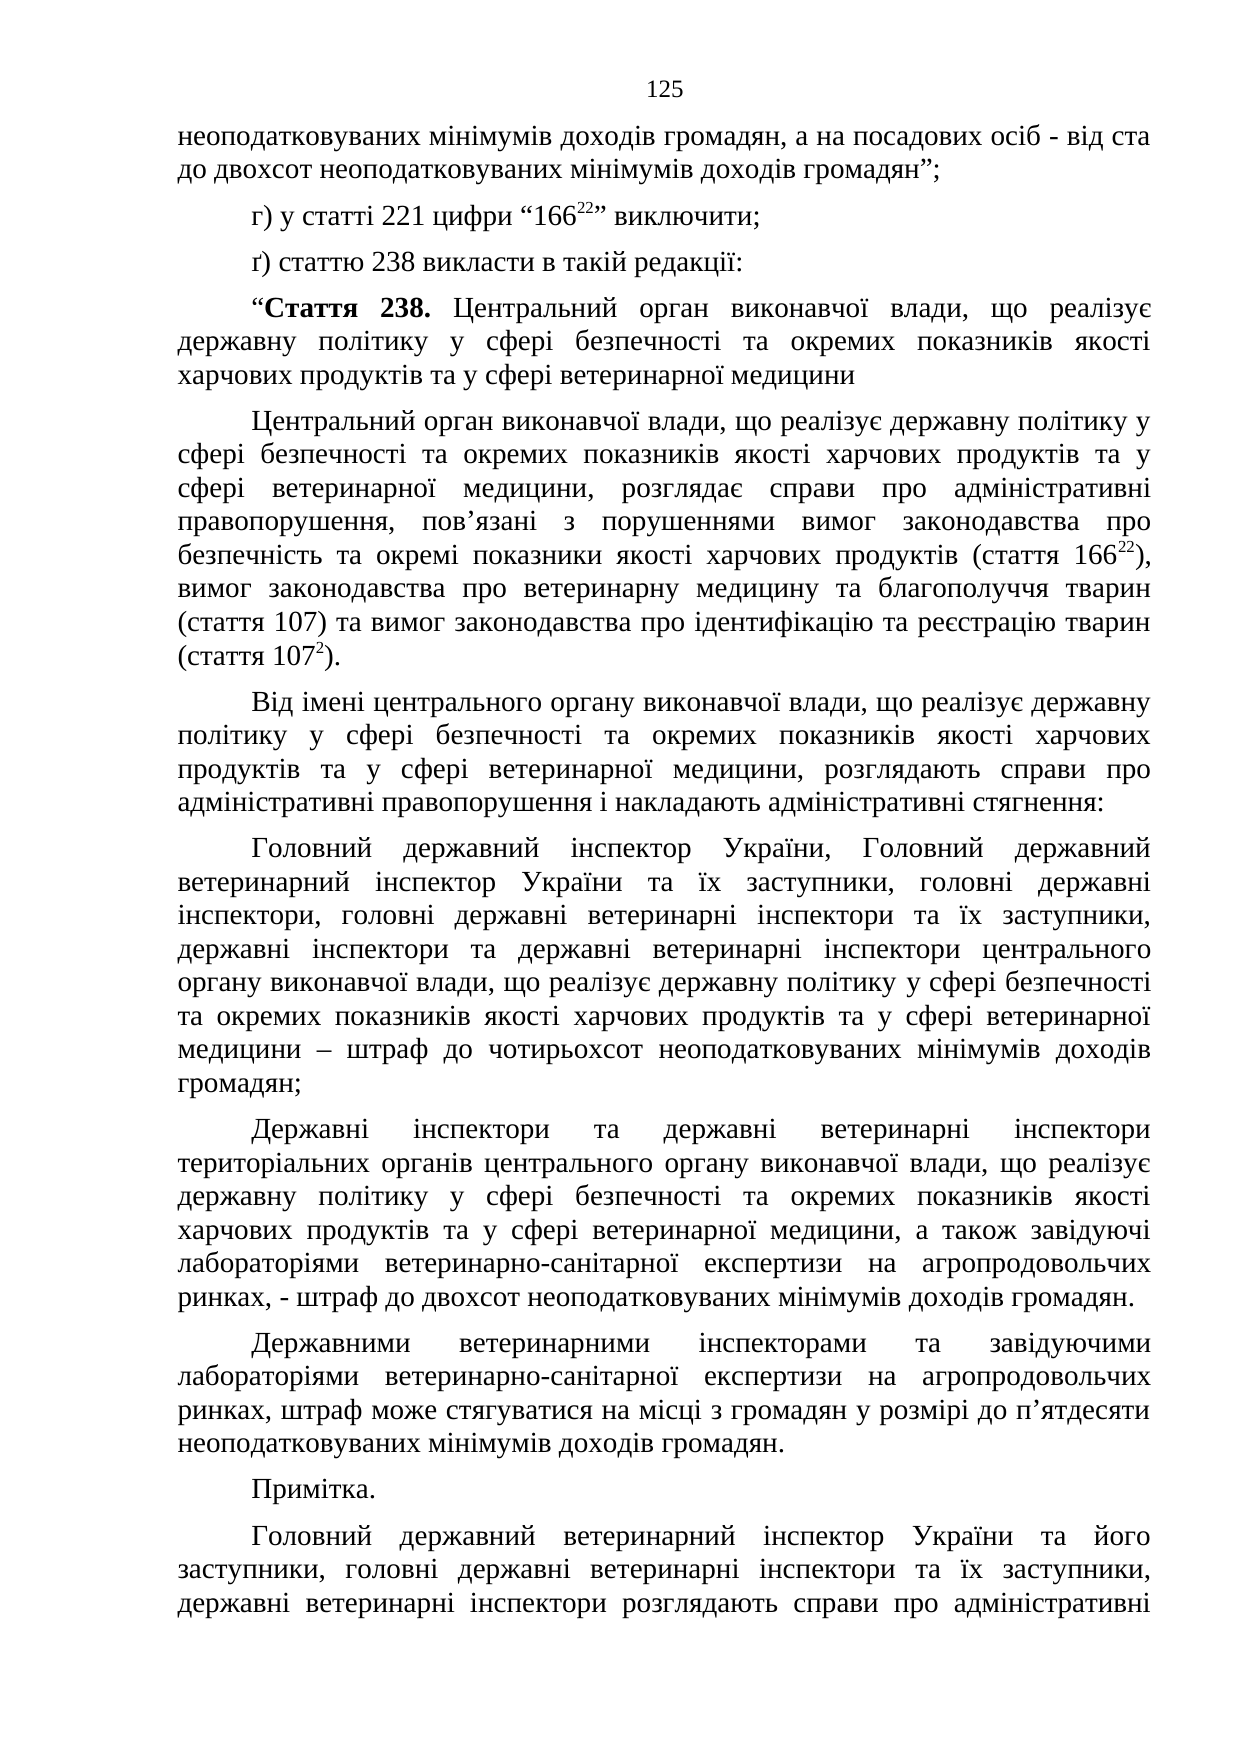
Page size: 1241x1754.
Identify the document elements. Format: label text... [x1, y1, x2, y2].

text Центральний орган виконавчої влади, що реалізує державну політику у сфері безпечності та окремих показників якості харчових продуктів та у сфері ветеринарної медицини, розглядає справи про адміністративні правопорушення, пов’язані з порушеннями вимог законодавства про безпечність та окремі показники якості харчових продуктів (стаття 16622), вимог законодавства про ветеринарну медицину та благополуччя тварин (стаття 107) та вимог законодавства про ідентифікацію та реєстрацію тварин (стаття 1072). [177, 403, 1152, 671]
text Примітка. [177, 1472, 1152, 1505]
text Державними ветеринарними інспекторами та завідуючими лабораторіями ветеринарно-санітарної експертизи на агропродовольчих ринках, штраф може стягуватися на місці з громадян у розмірі до п’ятдесяти неоподатковуваних мінімумів доходів громадян. [177, 1325, 1152, 1459]
text “Стаття 238. Центральний орган виконавчої влади, що реалізує державну політику у сфері безпечності та окремих показників якості харчових продуктів та у сфері ветеринарної медицини [177, 290, 1152, 390]
text Від імені центрального органу виконавчої влади, що реалізує державну політику у сфері безпечності та окремих показників якості харчових продуктів та у сфері ветеринарної медицини, розглядають справи про адміністративні правопорушення і накладають адміністративні стягнення: [177, 684, 1152, 818]
text ґ) статтю 238 викласти в такій редакції: [177, 244, 1152, 277]
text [177, 118, 1152, 185]
text г) у статті 221 цифри “16622” виключити; [177, 198, 1152, 231]
text Державні інспектори та державні ветеринарні інспектори територіальних органів центрального органу виконавчої влади, що реалізує державну політику у сфері безпечності та окремих показників якості харчових продуктів та у сфері ветеринарної медицини, а також завідуючі лабораторіями ветеринарно-санітарної експертизи на агропродовольчих ринках, - штраф до двохсот неоподатковуваних мінімумів доходів громадян. [177, 1111, 1152, 1312]
text Головний державний інспектор України, Головний державний ветеринарний інспектор України та їх заступники, головні державні інспектори, головні державні ветеринарні інспектори та їх заступники, державні інспектори та державні ветеринарні інспектори центрального органу виконавчої влади, що реалізує державну політику у сфері безпечності та окремих показників якості харчових продуктів та у сфері ветеринарної медицини – штраф до чотирьохсот неоподатковуваних мінімумів доходів громадян; [177, 830, 1152, 1099]
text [177, 1518, 1152, 1618]
